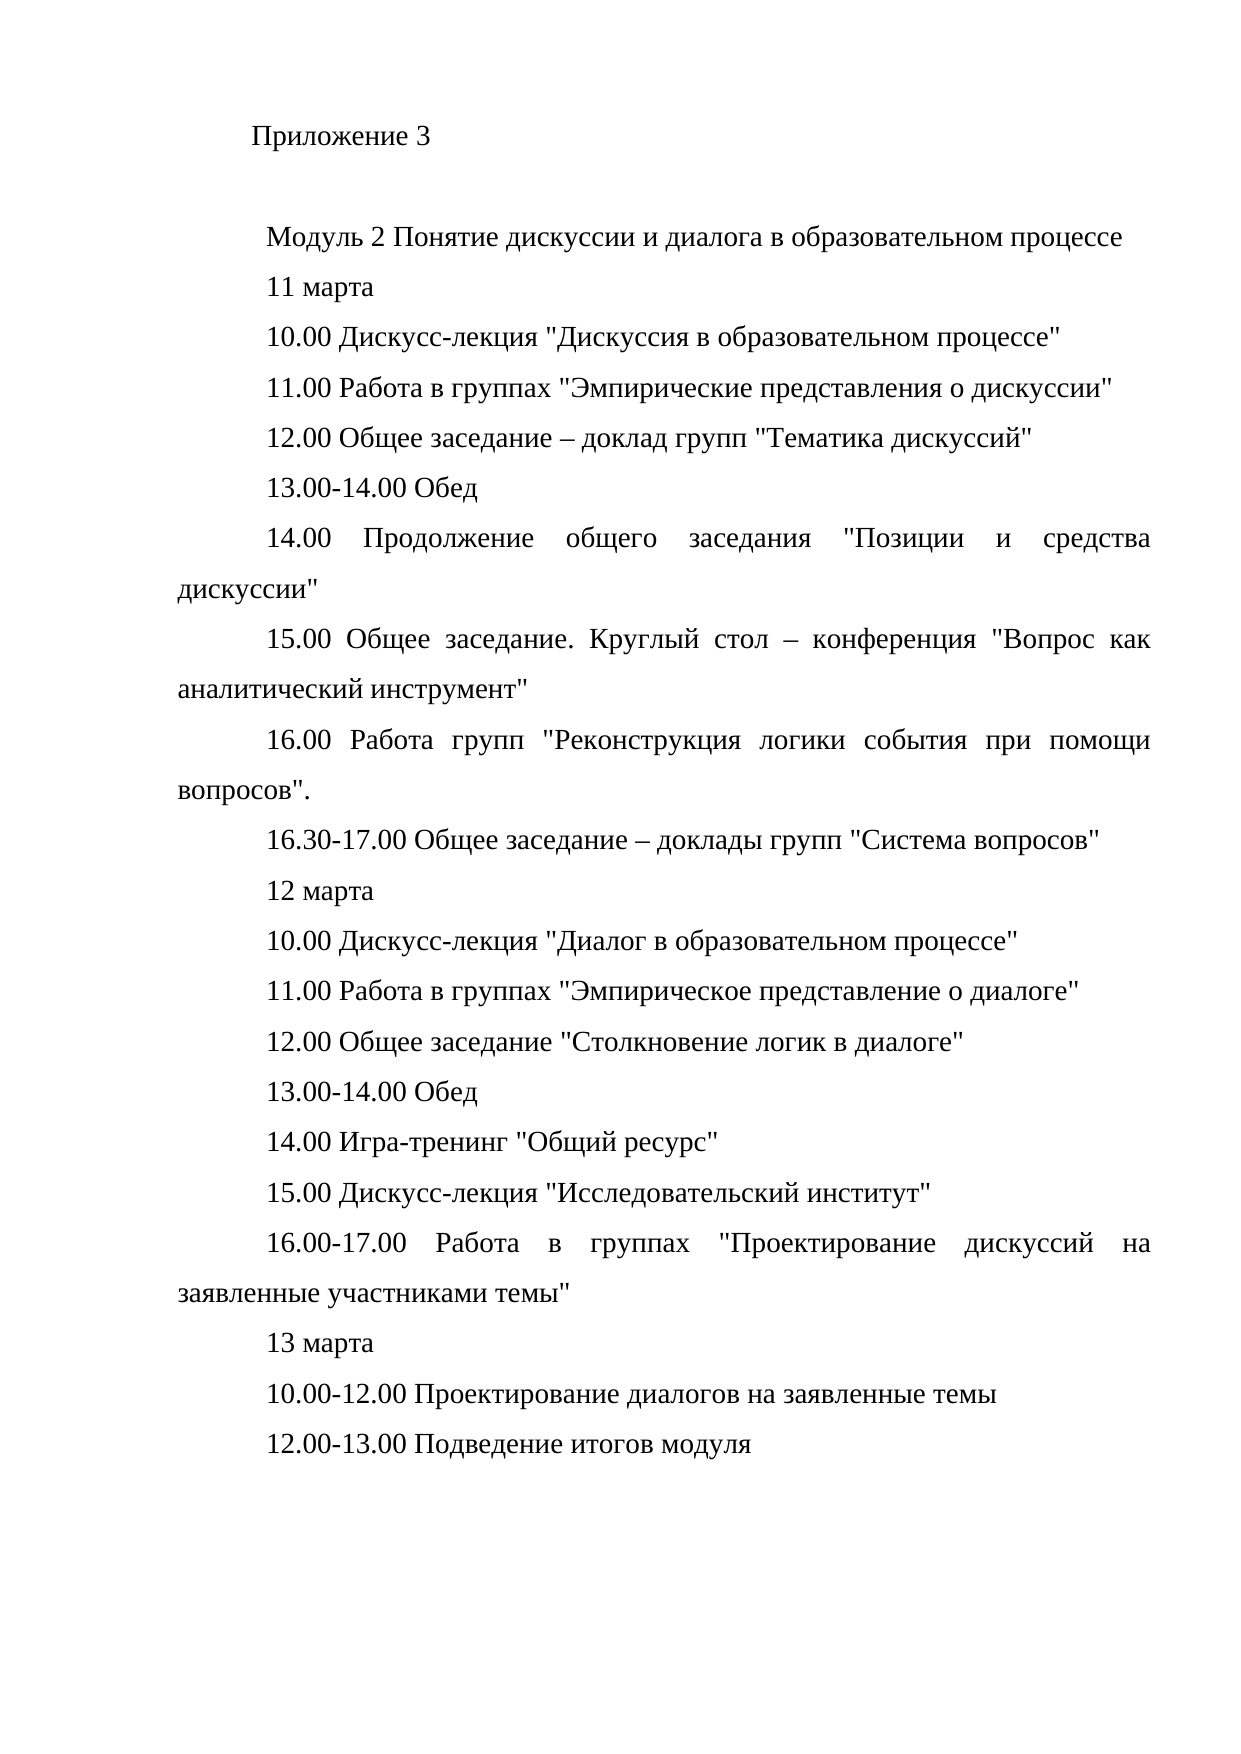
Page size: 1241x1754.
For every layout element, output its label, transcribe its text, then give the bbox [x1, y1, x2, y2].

text 13.00-14.00 Обед [177, 1074, 1152, 1108]
text 13 марта [177, 1326, 1152, 1359]
text 12 марта [177, 873, 1152, 906]
text Приложение 3 [177, 118, 1152, 152]
text Дискусс-лекция "Диалог в образовательном процессе" [177, 923, 1152, 957]
text 16.00-17.00 Работа в группах "Проектирование дискуссий на заявленные участниками темы" [177, 1225, 1152, 1309]
text Работа в группах "Эмпирическое представление о диалоге" [177, 973, 1152, 1007]
text 13.00-14.00 Обед [177, 470, 1152, 504]
text Общее заседание. Круглый стол – конференция "Вопрос как аналитический инструмент" [177, 621, 1152, 705]
text 10.00-12.00 Проектирование диалогов на заявленные темы [177, 1376, 1152, 1409]
text Игра-тренинг "Общий ресурс" [177, 1124, 1152, 1158]
text Дискусс-лекция "Дискуссия в образовательном процессе" [177, 319, 1152, 353]
text Работа в группах "Эмпирические представления о дискуссии" [177, 370, 1152, 403]
text 16.30-17.00 Общее заседание – доклады групп "Система вопросов" [177, 822, 1152, 856]
text 11 марта [177, 269, 1152, 303]
text Продолжение общего заседания "Позиции и средства дискуссии" [177, 521, 1152, 604]
text Общее заседание – доклад групп "Тематика дискуссий" [177, 420, 1152, 453]
text Модуль 2 Понятие дискуссии и диалога в образовательном процессе [177, 219, 1152, 252]
text Дискусс-лекция "Исследовательский институт" [177, 1175, 1152, 1208]
text Работа групп "Реконструкция логики события при помощи вопросов". [177, 722, 1152, 806]
text 12.00-13.00 Подведение итогов модуля [177, 1426, 1152, 1460]
text Общее заседание "Столкновение логик в диалоге" [177, 1024, 1152, 1057]
